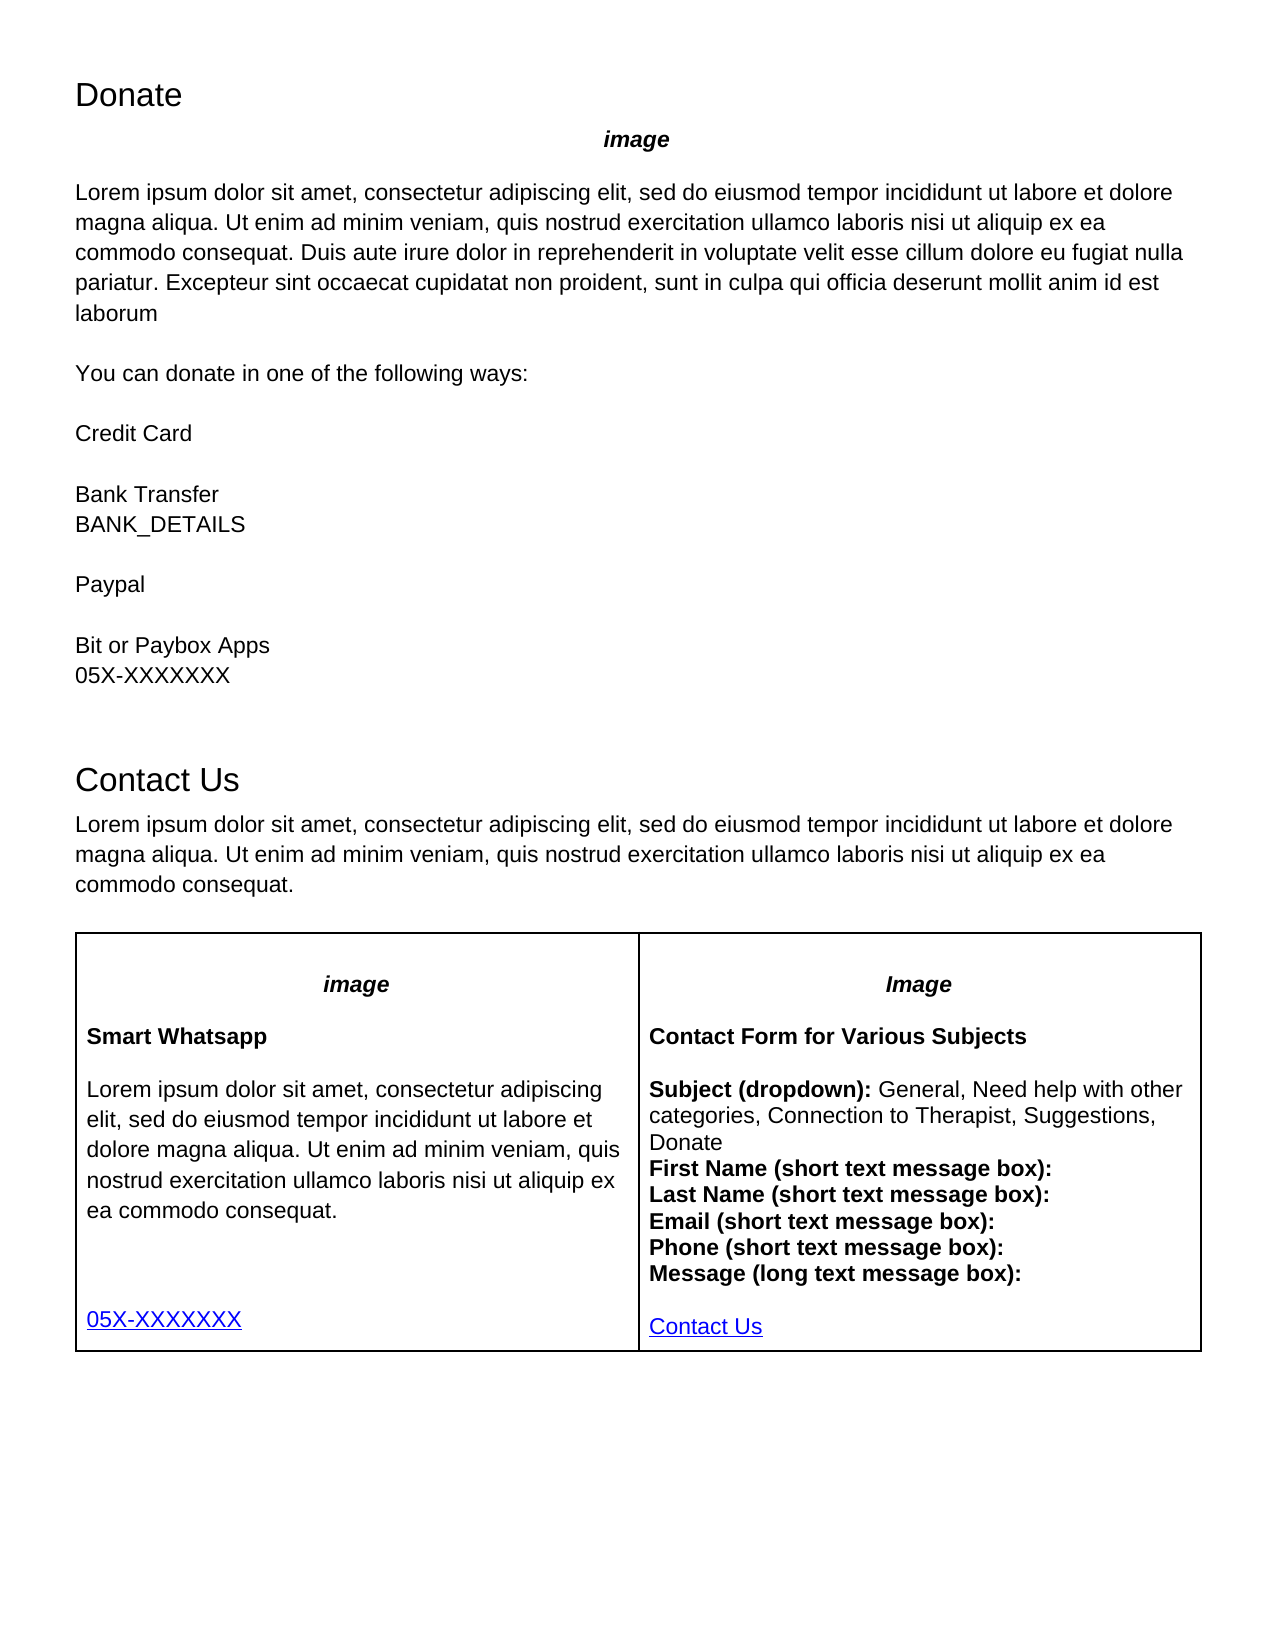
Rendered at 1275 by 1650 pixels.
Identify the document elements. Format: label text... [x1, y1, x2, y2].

subtitle Contact Us [75, 760, 1200, 798]
text image [75, 126, 1200, 152]
text You can donate in one of the following ways: [75, 360, 1200, 386]
text Bank Transfer [75, 481, 1200, 507]
subtitle Donate [75, 75, 1200, 113]
text Credit Card [75, 420, 1200, 447]
table_header Image Contact Form for Various Subjects Subject (dropdown): General, Need help with other categories, Connection to Therapist, Suggestions, Donate First Name (short text message box): Last Name (short text message box): Email (short text message box): Phone (short text message box): Message (long text message box): Contact Us [640, 934, 1200, 1350]
text Lorem ipsum dolor sit amet, consectetur adipiscing elit, sed do eiusmod tempor incididunt ut labore et dolore magna aliqua. Ut enim ad minim veniam, quis nostrud exercitation ullamco laboris nisi ut aliquip ex ea commodo consequat. [75, 811, 1200, 898]
text Bit or Paybox Apps [75, 632, 1200, 658]
text Lorem ipsum dolor sit amet, consectetur adipiscing elit, sed do eiusmod tempor incididunt ut labore et dolore magna aliqua. Ut enim ad minim veniam, quis nostrud exercitation ullamco laboris nisi ut aliquip ex ea commodo consequat. Duis aute irure dolor in reprehenderit in voluptate velit esse cillum dolore eu fugiat nulla pariatur. Excepteur sint occaecat cupidatat non proident, sunt in culpa qui officia deserunt mollit anim id est laborum [75, 179, 1200, 326]
text 05X-XXXXXXX [75, 662, 1200, 688]
text Paypal [75, 571, 1200, 598]
text BANK_DETAILS [75, 511, 1200, 537]
table_header image Smart Whatsapp Lorem ipsum dolor sit amet, consectetur adipiscing elit, sed do eiusmod tempor incididunt ut labore et dolore magna aliqua. Ut enim ad minim veniam, quis nostrud exercitation ullamco laboris nisi ut aliquip ex ea commodo consequat. 05X-XXXXXXX [77, 934, 638, 1350]
